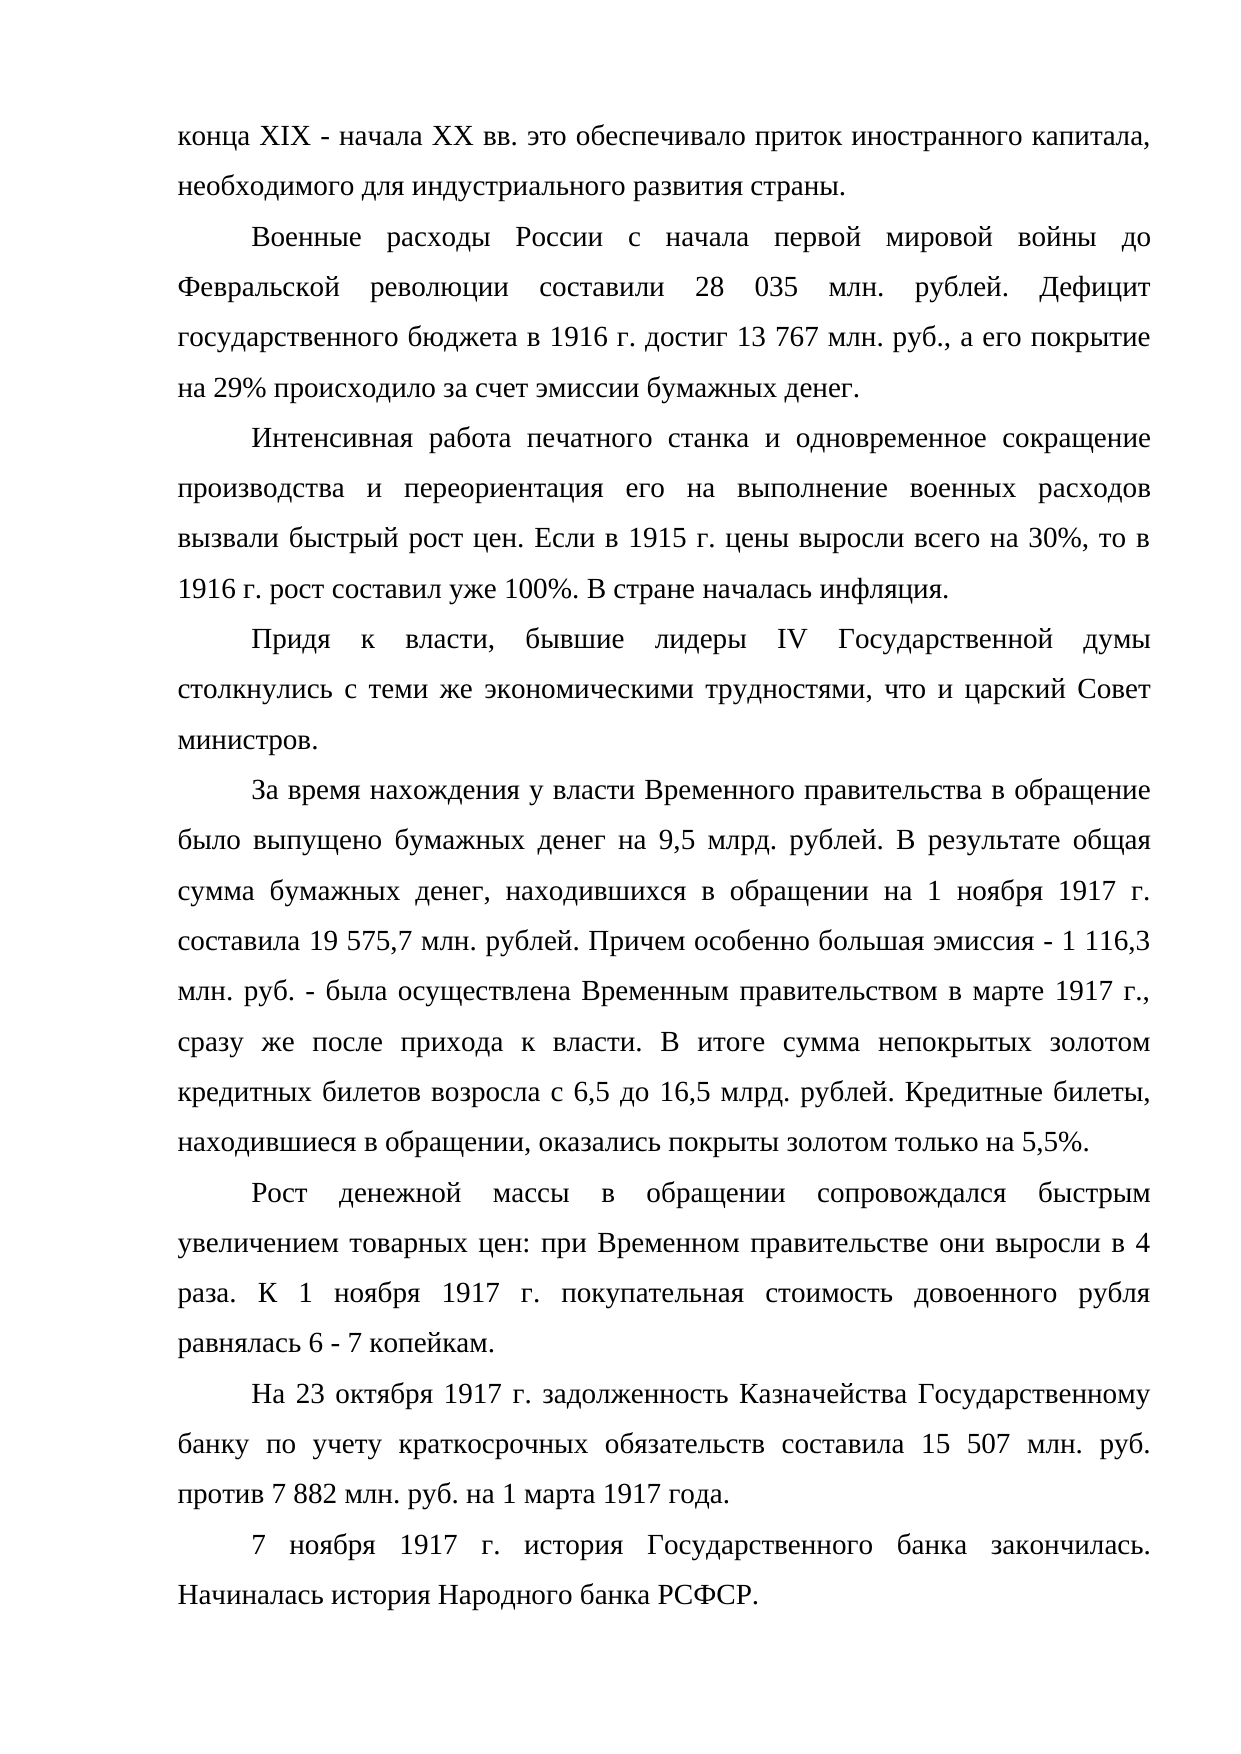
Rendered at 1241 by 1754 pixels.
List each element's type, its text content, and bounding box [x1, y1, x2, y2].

text На 23 октября 1917 г. задолженность Казначейства Государственному банку по учету краткосрочных обязательств составила 15 507 млн. руб. против 7 882 млн. руб. на 1 марта 1917 года. [177, 1376, 1152, 1510]
text Военные расходы России с начала первой мировой войны до Февральской революции составили 28 035 млн. рублей. Дефицит государственного бюджета в 1916 г. достиг 13 767 млн. руб., а его покрытие на 29% происходило за счет эмиссии бумажных денег. [177, 219, 1152, 403]
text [177, 118, 1152, 202]
text Рост денежной массы в обращении сопровождался быстрым увеличением товарных цен: при Временном правительстве они выросли в 4 раза. К 1 ноября 1917 г. покупательная стоимость довоенного рубля равнялась 6 - 7 копейкам. [177, 1175, 1152, 1359]
text За время нахождения у власти Временного правительства в обращение было выпущено бумажных денег на 9,5 млрд. рублей. В результате общая сумма бумажных денег, находившихся в обращении на 1 ноября 1917 г. составила 19 575,7 млн. рублей. Причем особенно большая эмиссия - 1 116,3 млн. руб. - была осуществлена Временным правительством в марте 1917 г., сразу же после прихода к власти. В итоге сумма непокрытых золотом кредитных билетов возросла с 6,5 до 16,5 млрд. рублей. Кредитные билеты, находившиеся в обращении, оказались покрыты золотом только на 5,5%. [177, 772, 1152, 1158]
text Интенсивная работа печатного станка и одновременное сокращение производства и переориентация его на выполнение военных расходов вызвали быстрый рост цен. Если в 1915 г. цены выросли всего на 30%, то в 1916 г. рост составил уже 100%. В стране началась инфляция. [177, 420, 1152, 604]
text Придя к власти, бывшие лидеры IV Государственной думы столкнулись с теми же экономическими трудностями, что и царский Совет министров. [177, 621, 1152, 755]
text 7 ноября 1917 г. история Государственного банка закончилась. Начиналась история Народного банка РСФСР. [177, 1527, 1152, 1611]
